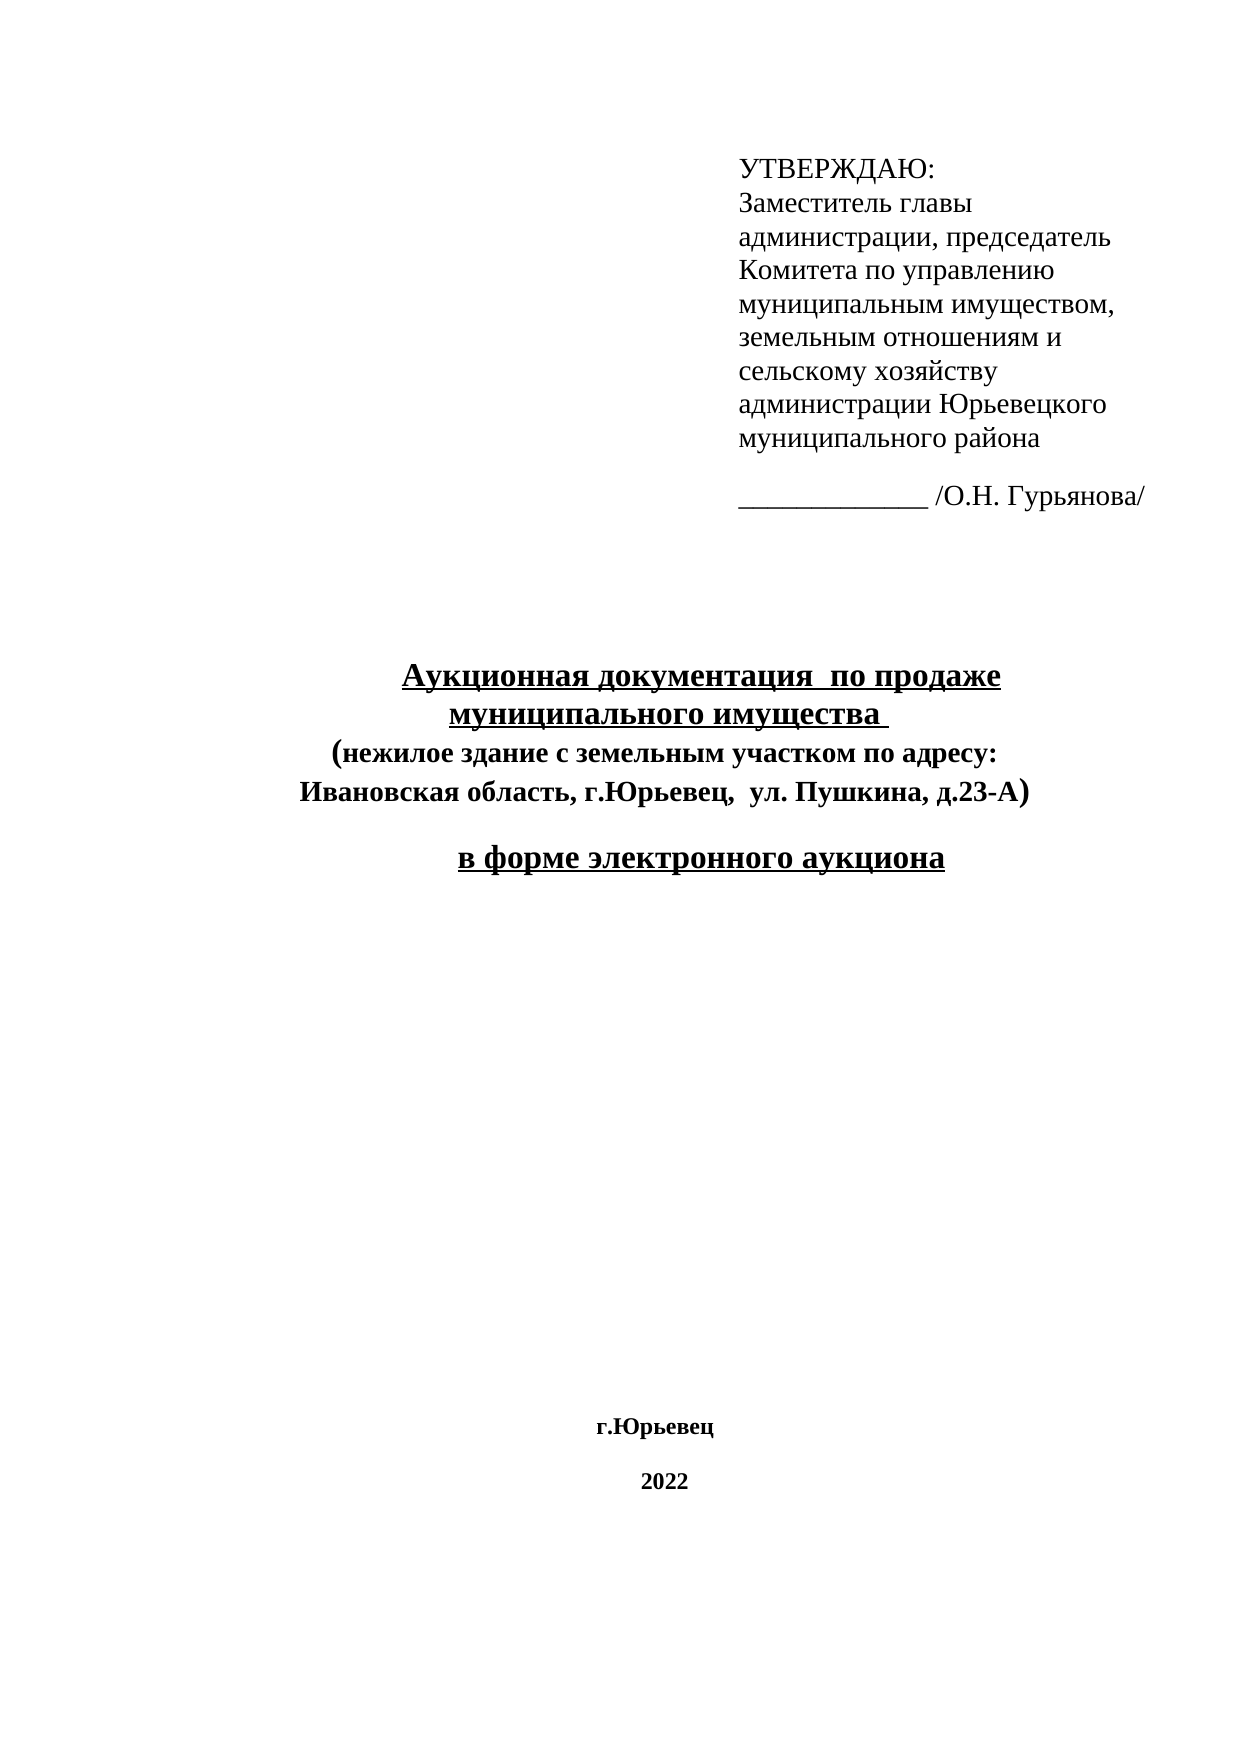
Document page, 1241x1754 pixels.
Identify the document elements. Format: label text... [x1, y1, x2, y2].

text Заместитель главы администрации, председатель Комитета по управлению муниципальным имуществом, земельным отношениям и сельскому хозяйству администрации Юрьевецкого муниципального района [738, 185, 1152, 453]
text Аукционная документация по продаже [177, 655, 1152, 693]
text в форме электронного аукциона [177, 837, 1152, 875]
text (нежилое здание с земельным участком по адресу: [177, 732, 1152, 770]
text муниципального имущества [177, 693, 1152, 732]
text УТВЕРЖДАЮ: [738, 152, 1152, 185]
text Ивановская область, г.Юрьевец, ул. Пушкина, д.23-А) [177, 770, 1152, 808]
text _____________ /О.Н. Гурьянова/ [738, 478, 1152, 511]
text г.Юрьевец [158, 1412, 1152, 1439]
text 2022 [177, 1467, 1152, 1495]
